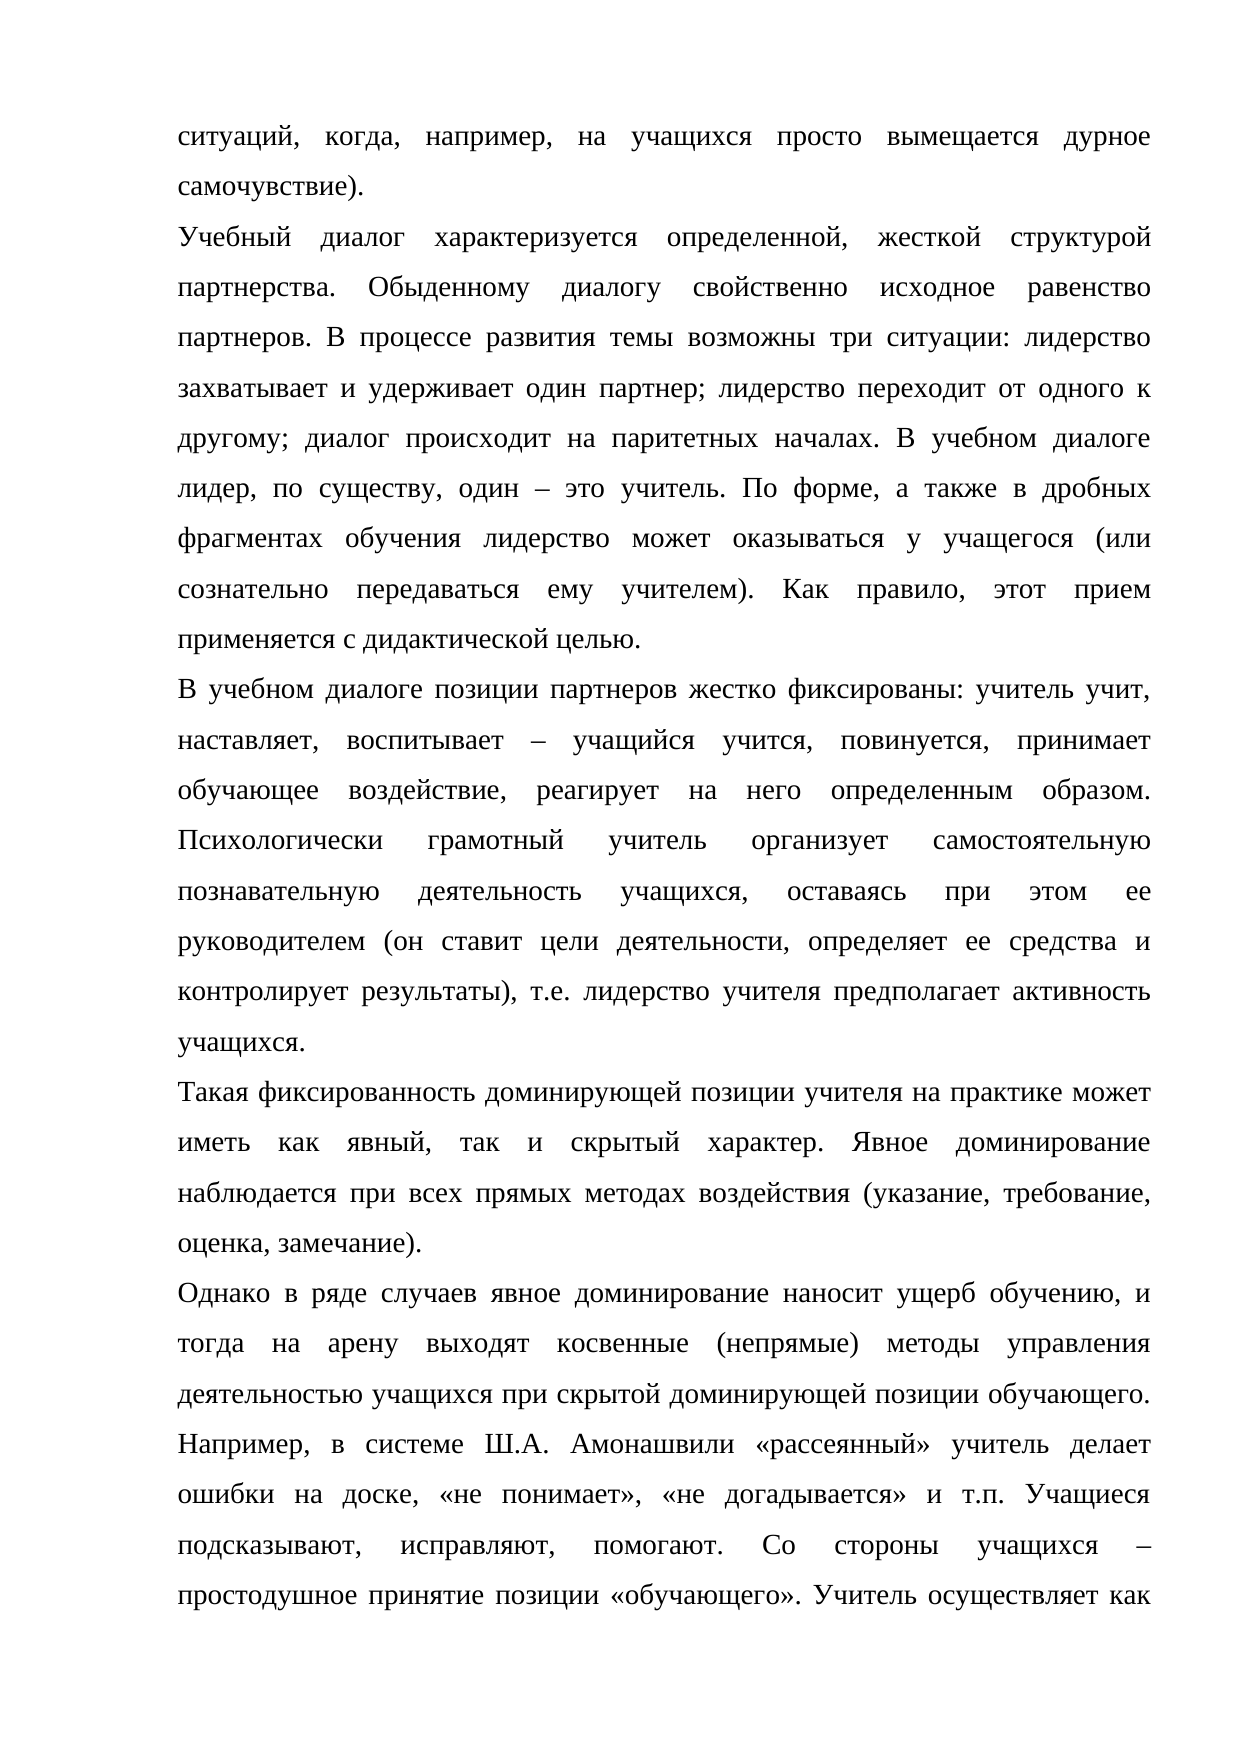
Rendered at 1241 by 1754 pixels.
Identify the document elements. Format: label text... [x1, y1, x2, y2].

text Такая фиксированность доминирующей позиции учителя на практике может иметь как явный, так и скрытый характер. Явное доминирование наблюдается при всех прямых методах воздействия (указание, требование, оценка, замечание). [177, 1074, 1152, 1258]
text Учебный диалог характеризуется определенной, жесткой структурой партнерства. Обыденному диалогу свойственно исходное равенство партнеров. В процессе развития темы возможны три ситуации: лидерство захватывает и удерживает один партнер; лидерство переходит от одного к другому; диалог происходит на паритетных началах. В учебном диалоге лидер, по существу, один – это учитель. По форме, а также в дробных фрагментах обучения лидерство может оказываться у учащегося (или сознательно передаваться ему учителем). Как правило, этот прием применяется с дидактической целью. [177, 219, 1152, 655]
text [177, 1275, 1152, 1611]
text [177, 118, 1152, 202]
text В учебном диалоге позиции партнеров жестко фиксированы: учитель учит, наставляет, воспитывает – учащийся учится, повинуется, принимает обучающее воздействие, реагирует на него определенным образом. Психологически грамотный учитель организует самостоятельную познавательную деятельность учащихся, оставаясь при этом ее руководителем (он ставит цели деятельности, определяет ее средства и контролирует результаты), т.е. лидерство учителя предполагает активность учащихся. [177, 672, 1152, 1057]
